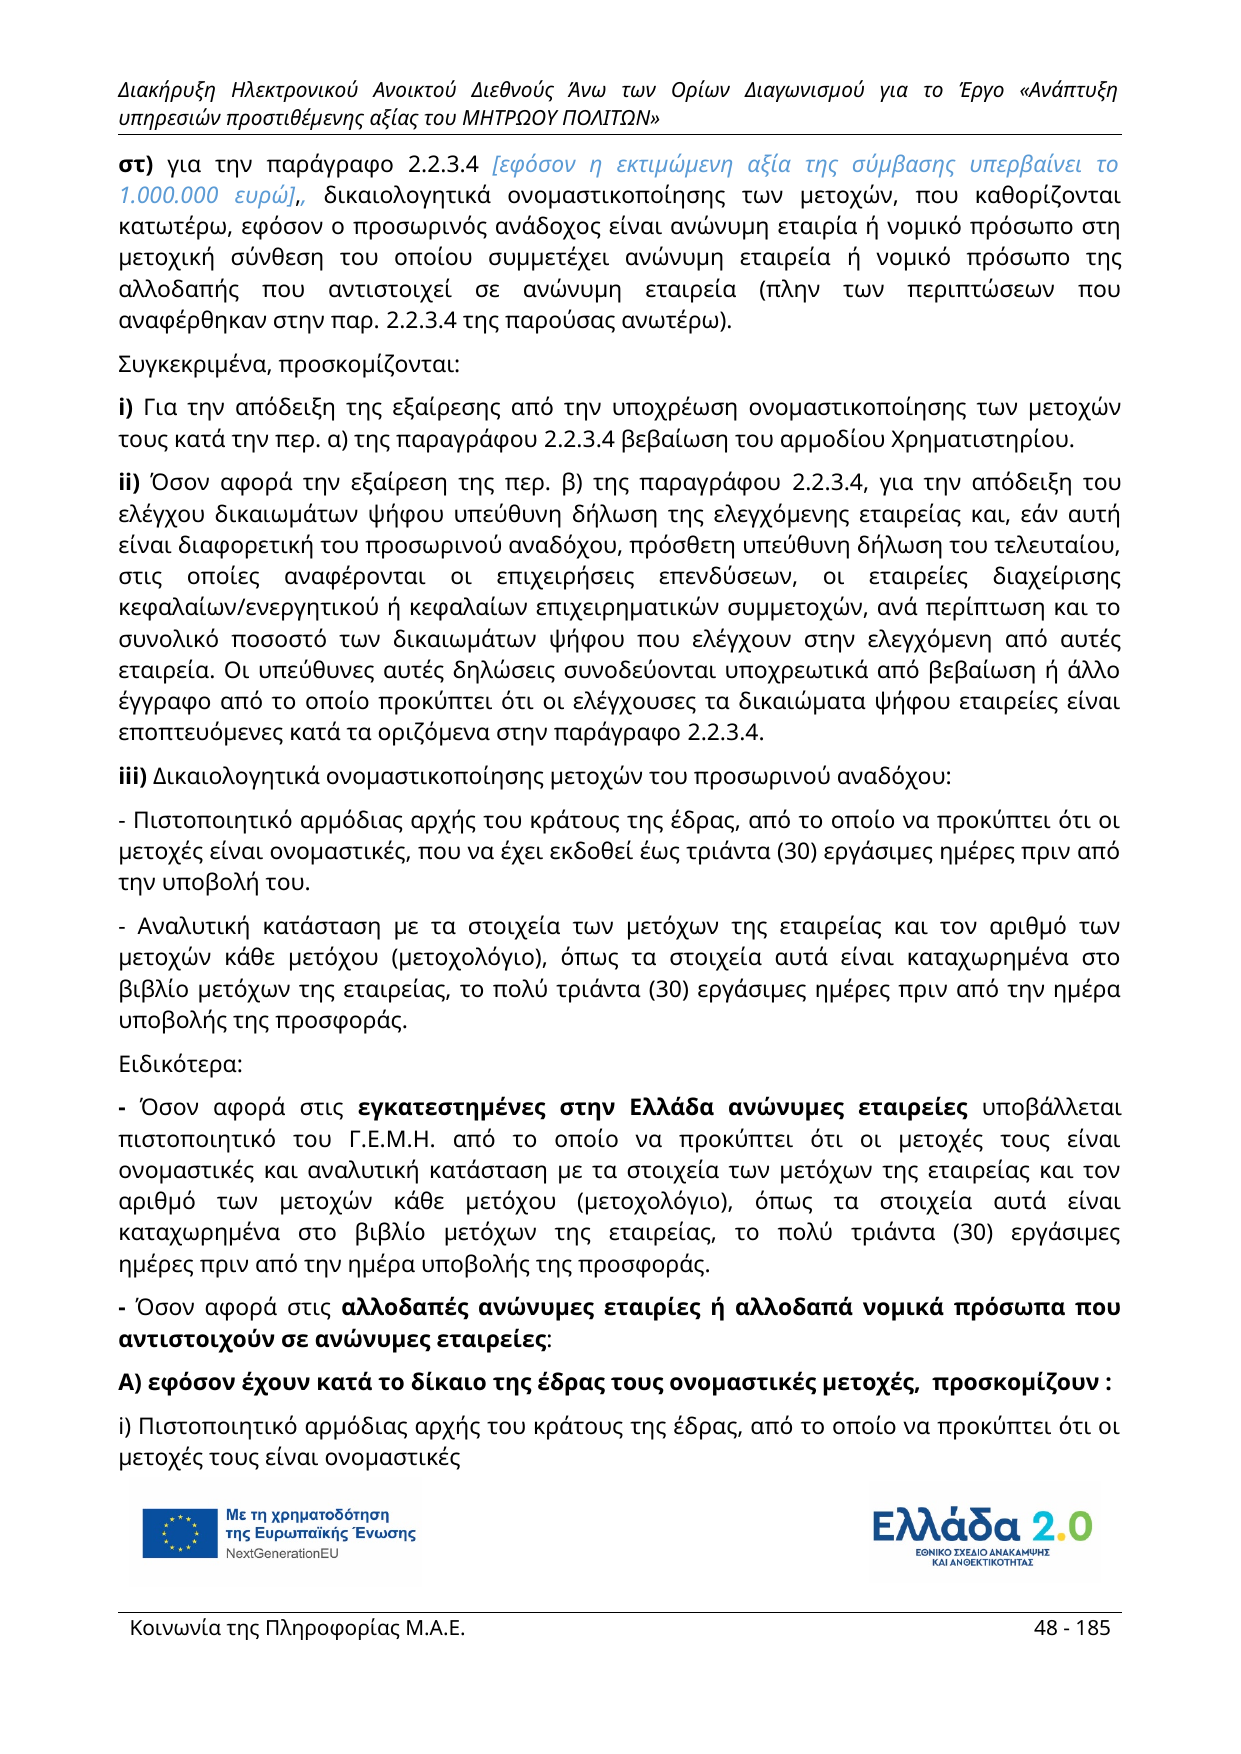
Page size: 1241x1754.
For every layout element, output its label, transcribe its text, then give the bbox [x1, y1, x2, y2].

text Συγκεκριμένα, προσκομίζονται: [118, 347, 1122, 379]
text - Όσον αφορά στις αλλοδαπές ανώνυμες εταιρίες ή αλλοδαπά νομικά πρόσωπα που αντιστοιχούν σε ανώνυμες εταιρείες: [118, 1291, 1122, 1354]
text i) Πιστοποιητικό αρμόδιας αρχής του κράτους της έδρας, από το οποίο να προκύπτει ότι οι μετοχές τους είναι ονομαστικές [118, 1410, 1122, 1472]
text - Πιστοποιητικό αρμόδιας αρχής του κράτους της έδρας, από το οποίο να προκύπτει ότι οι μετοχές είναι ονομαστικές, που να έχει εκδοθεί έως τριάντα (30) εργάσιμες ημέρες πριν από την υποβολή του. [118, 804, 1122, 897]
picture [869, 1481, 1101, 1583]
text ii) Όσον αφορά την εξαίρεση της περ. β) της παραγράφου 2.2.3.4, για την απόδειξη του ελέγχου δικαιωμάτων ψήφου υπεύθυνη δήλωση της ελεγχόμενης εταιρείας και, εάν αυτή είναι διαφορετική του προσωρινού αναδόχου, πρόσθετη υπεύθυνη δήλωση του τελευταίου, στις οποίες αναφέρονται οι επιχειρήσεις επενδύσεων, οι εταιρείες διαχείρισης κεφαλαίων/ενεργητικού ή κεφαλαίων επιχειρηματικών συμμετοχών, ανά περίπτωση και το συνολικό ποσοστό των δικαιωμάτων ψήφου που ελέγχουν στην ελεγχόμενη από αυτές εταιρεία. Οι υπεύθυνες αυτές δηλώσεις συνοδεύονται υποχρεωτικά από βεβαίωση ή άλλο έγγραφο από το οποίο προκύπτει ότι οι ελέγχουσες τα δικαιώματα ψήφου εταιρείες είναι εποπτευόμενες κατά τα οριζόμενα στην παράγραφο 2.2.3.4. [118, 466, 1122, 747]
text - Αναλυτική κατάσταση με τα στοιχεία των μετόχων της εταιρείας και τον αριθμό των μετοχών κάθε μετόχου (μετοχολόγιο), όπως τα στοιχεία αυτά είναι καταχωρημένα στο βιβλίο μετόχων της εταιρείας, το πολύ τριάντα (30) εργάσιμες ημέρες πριν από την ημέρα υποβολής της προσφοράς. [118, 910, 1122, 1035]
text Α) εφόσον έχουν κατά το δίκαιο της έδρας τους ονομαστικές μετοχές, προσκομίζουν : [118, 1366, 1122, 1397]
text - Όσον αφορά στις εγκατεστημένες στην Ελλάδα ανώνυμες εταιρείες υποβάλλεται πιστοποιητικό του Γ.Ε.Μ.Η. από το οποίο να προκύπτει ότι οι μετοχές τους είναι ονομαστικές και αναλυτική κατάσταση με τα στοιχεία των μετόχων της εταιρείας και τον αριθμό των μετοχών κάθε μετόχου (μετοχολόγιο), όπως τα στοιχεία αυτά είναι καταχωρημένα στο βιβλίο μετόχων της εταιρείας, το πολύ τριάντα (30) εργάσιμες ημέρες πριν από την ημέρα υποβολής της προσφοράς. [118, 1091, 1122, 1279]
text Ειδικότερα: [118, 1047, 1122, 1079]
picture [129, 1477, 422, 1587]
text i) Για την απόδειξη της εξαίρεσης από την υποχρέωση ονομαστικοποίησης των μετοχών τους κατά την περ. α) της παραγράφου 2.2.3.4 βεβαίωση του αρμοδίου Χρηματιστηρίου. [118, 391, 1122, 454]
text στ) για την παράγραφο 2.2.3.4 [εφόσον η εκτιμώμενη αξία της σύμβασης υπερβαίνει το 1.000.000 ευρώ],, δικαιολογητικά ονομαστικοποίησης των μετοχών, που καθορίζονται κατωτέρω, εφόσον ο προσωρινός ανάδοχος είναι ανώνυμη εταιρία ή νομικό πρόσωπο στη μετοχική σύνθεση του οποίου συμμετέχει ανώνυμη εταιρεία ή νομικό πρόσωπο της αλλοδαπής που αντιστοιχεί σε ανώνυμη εταιρεία (πλην των περιπτώσεων που αναφέρθηκαν στην παρ. 2.2.3.4 της παρούσας ανωτέρω). [118, 147, 1122, 335]
text iii) Δικαιολογητικά ονομαστικοποίησης μετοχών του προσωρινού αναδόχου: [118, 760, 1122, 791]
